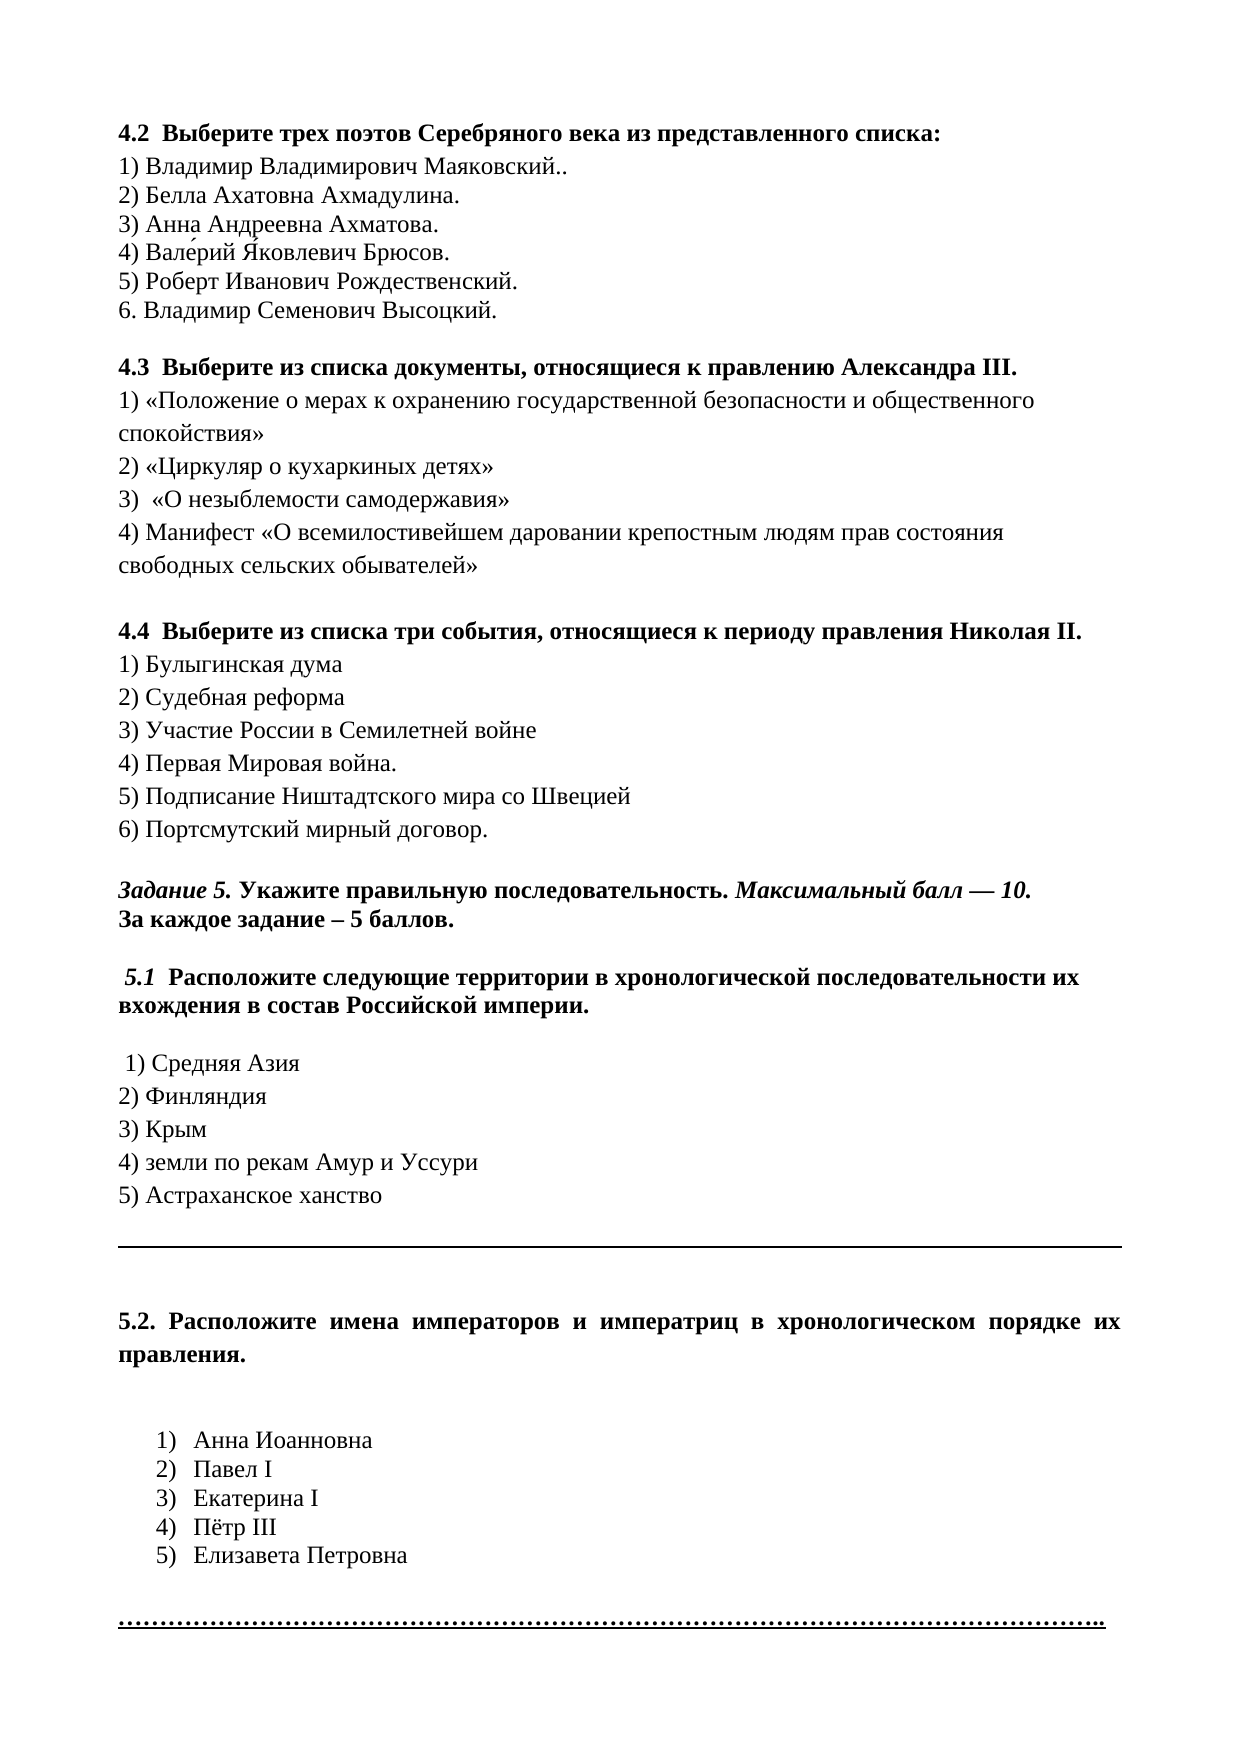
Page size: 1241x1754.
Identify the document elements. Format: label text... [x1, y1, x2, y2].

list Елизавета Петровна [156, 1540, 1122, 1569]
text 4) Манифест «О всемилостивейшем даровании крепостным людям прав состояния свободных сельских обывателей» [118, 517, 1122, 579]
list За каждое задание – 5 баллов. [118, 904, 1122, 933]
text 5) Подписание Ништадтского мира со Швецией [118, 781, 1122, 809]
list Екатерина I [156, 1483, 1122, 1512]
text 4.4 Выберите из списка три события, относящиеся к периоду правления Николая II. [118, 616, 1122, 644]
text 2) Финляндия [118, 1081, 1122, 1110]
text 1) Булыгинская дума [118, 649, 1122, 677]
text 4.2 Выберите трех поэтов Серебряного века из представленного списка: [118, 118, 1122, 147]
text 3) Крым [118, 1114, 1122, 1143]
text 1) Средняя Азия [118, 1048, 1122, 1077]
text 5) Астраханское ханство [118, 1180, 1122, 1209]
text 3) «О незыблемости самодержавия» [118, 484, 1122, 513]
text 5) Роберт Иванович Рождественский. [118, 266, 1122, 295]
text 2) «Циркуляр о кухаркиных детях» [118, 451, 1122, 480]
text 2) Судебная реформа [118, 682, 1122, 711]
text 4) Вале́рий Я́ковлевич Брюсов. [118, 237, 1122, 266]
list Павел I [156, 1454, 1122, 1483]
text 4) Первая Мировая война. [118, 748, 1122, 777]
text ……………………………………………………………………………………………………….. [118, 1602, 1122, 1631]
list Пётр III [156, 1512, 1122, 1540]
text 5.1 Расположите следующие территории в хронологической последовательности их вхождения в состав Российской империи. [118, 962, 1122, 1019]
text 2) Белла Ахатовна Ахмадулина. [118, 180, 1122, 209]
text 6. Владимир Семенович Высоцкий. [118, 295, 1122, 324]
text 1) «Положение о мерах к охранению государственной безопасности и общественного спокойствия» [118, 385, 1122, 447]
text 3) Участие России в Семилетней войне [118, 715, 1122, 743]
text 4.3 Выберите из списка документы, относящиеся к правлению Александра III. [118, 352, 1122, 381]
text 5.2. Расположите имена императоров и императриц в хронологическом порядке их правления. [118, 1306, 1122, 1368]
text 3) Анна Андреевна Ахматова. [118, 209, 1122, 237]
text 4) земли по рекам Амур и Уссури [118, 1147, 1122, 1176]
list Задание 5. Укажите правильную последовательность. Максимальный балл — 10. [118, 876, 1122, 904]
text 6) Портсмутский мирный договор. [118, 814, 1122, 843]
text 1) Владимир Владимирович Маяковский.. [118, 151, 1122, 180]
list Анна Иоанновна [156, 1425, 1122, 1454]
